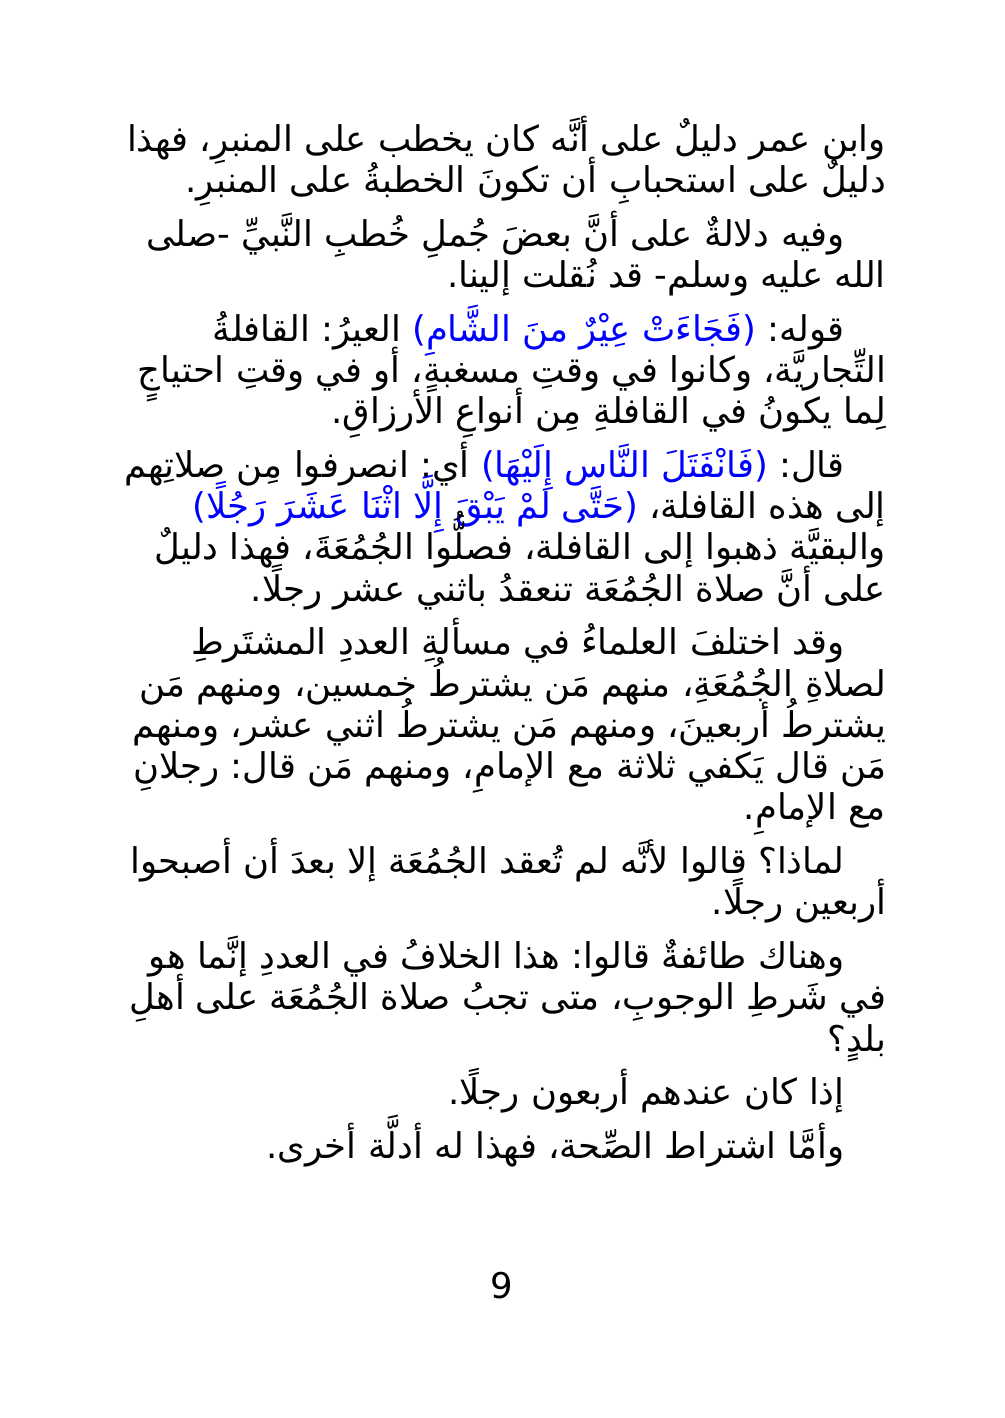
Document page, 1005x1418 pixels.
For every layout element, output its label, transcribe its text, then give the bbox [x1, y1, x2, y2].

text لماذا؟ قالوا لأنَّه لم تُعقد الجُمُعَة إلا بعدَ أن أصبحوا أربعين رجلًا. [118, 841, 886, 923]
text قوله: (فَجَاءَتْ عِيْرٌ منَ الشَّامِ) العيرُ: القافلةُ التِّجاريَّة، وكانوا في وقتِ مسغبةٍ، أو في وقتِ احتياجٍ لِما يكونُ في القافلةِ مِن أنواعِ الأرزاقِ. [118, 308, 886, 432]
text قال: (فَانْفَتَلَ النَّاس إِلَيْهَا) أي: انصرفوا مِن صلاتِهم إلى هذه القافلة، (حَتَّى لمْ يَبْقَ إِلَّا اثْنَا عَشَرَ رَجُلًا) والبقيَّة ذهبوا إلى القافلة، فصلُّوا الجُمُعَةَ، فهذا دليلٌ على أنَّ صلاة الجُمُعَة تنعقدُ باثني عشر رجلًا. [118, 444, 886, 609]
text وقد اختلفَ العلماءُ في مسألةِ العددِ المشتَرطِ لصلاةِ الجُمُعَةِ، منهم مَن يشترطُ خمسين، ومنهم مَن يشترطُ أربعينَ، ومنهم مَن يشترطُ اثني عشر، ومنهم مَن قال يَكفي ثلاثة مع الإمامِ، ومنهم مَن قال: رجلانِ مع الإمامِ. [118, 622, 886, 828]
text وأمَّا اشتراط الصِّحة، فهذا له أدلَّة أخرى. [118, 1126, 886, 1167]
text إذا كان عندهم أربعون رجلًا. [118, 1072, 886, 1113]
text وهناك طائفةٌ قالوا: هذا الخلافُ في العددِ إنَّما هو في شَرطِ الوجوبِ، متى تجبُ صلاة الجُمُعَة على أهلِ بلدٍ؟ [118, 936, 886, 1059]
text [118, 118, 886, 201]
text وفيه دلالةٌ على أنَّ بعضَ جُملِ خُطبِ النَّبيِّ -صلى الله عليه وسلم- قد نُقلت إلينا. [118, 213, 886, 296]
